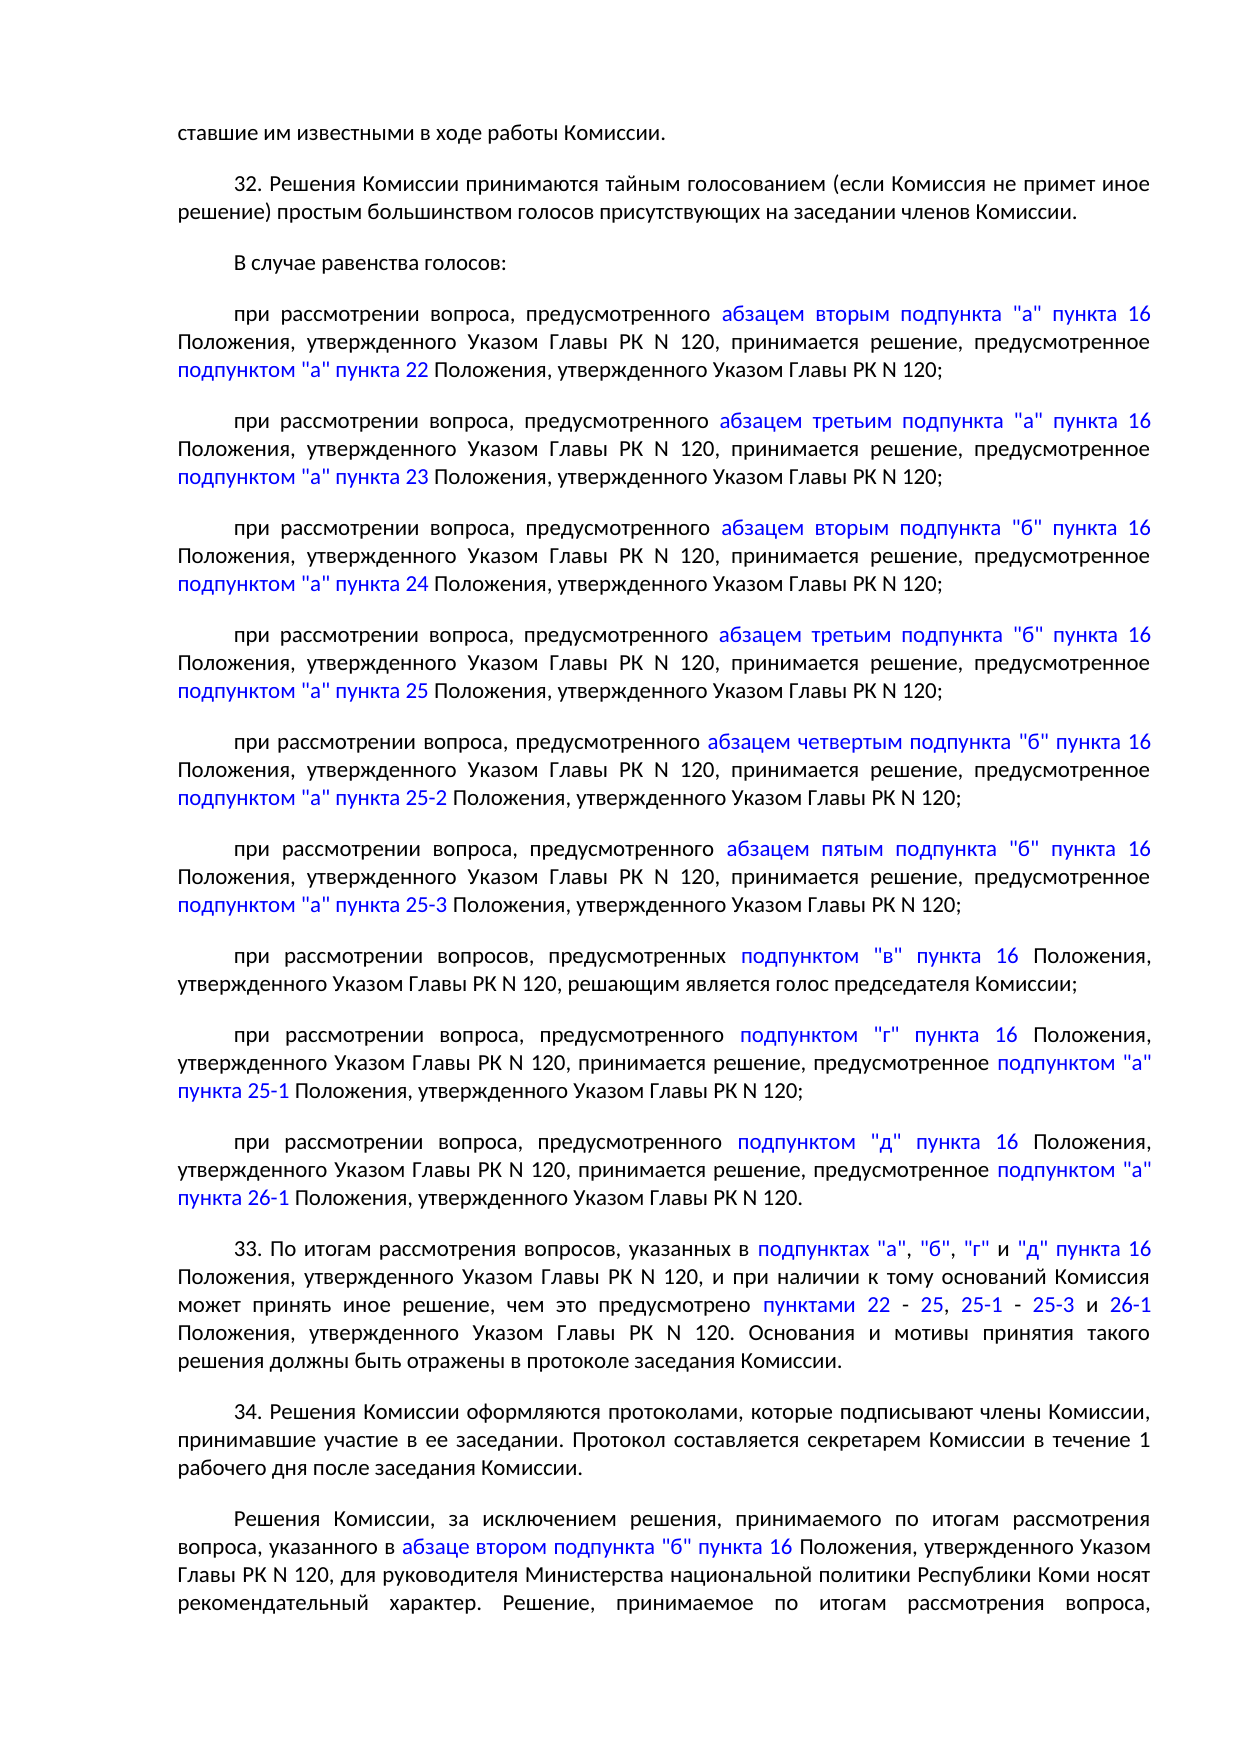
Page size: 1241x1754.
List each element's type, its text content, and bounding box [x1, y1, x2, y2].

text при рассмотрении вопросов, предусмотренных подпунктом "в" пункта 16 Положения, утвержденного Указом Главы РК N 120, решающим является голос председателя Комиссии; [177, 941, 1152, 997]
text при рассмотрении вопроса, предусмотренного абзацем третьим подпункта "а" пункта 16 Положения, утвержденного Указом Главы РК N 120, принимается решение, предусмотренное подпунктом "а" пункта 23 Положения, утвержденного Указом Главы РК N 120; [177, 406, 1152, 490]
text при рассмотрении вопроса, предусмотренного подпунктом "г" пункта 16 Положения, утвержденного Указом Главы РК N 120, принимается решение, предусмотренное подпунктом "а" пункта 25-1 Положения, утвержденного Указом Главы РК N 120; [177, 1020, 1152, 1104]
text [177, 118, 1152, 146]
text при рассмотрении вопроса, предусмотренного абзацем вторым подпункта "а" пункта 16 Положения, утвержденного Указом Главы РК N 120, принимается решение, предусмотренное подпунктом "а" пункта 22 Положения, утвержденного Указом Главы РК N 120; [177, 299, 1152, 383]
text 32. Решения Комиссии принимаются тайным голосованием (если Комиссия не примет иное решение) простым большинством голосов присутствующих на заседании членов Комиссии. [177, 169, 1152, 225]
text 34. Решения Комиссии оформляются протоколами, которые подписывают члены Комиссии, принимавшие участие в ее заседании. Протокол составляется секретарем Комиссии в течение 1 рабочего дня после заседания Комиссии. [177, 1397, 1152, 1481]
text при рассмотрении вопроса, предусмотренного абзацем четвертым подпункта "б" пункта 16 Положения, утвержденного Указом Главы РК N 120, принимается решение, предусмотренное подпунктом "а" пункта 25-2 Положения, утвержденного Указом Главы РК N 120; [177, 727, 1152, 811]
text при рассмотрении вопроса, предусмотренного абзацем вторым подпункта "б" пункта 16 Положения, утвержденного Указом Главы РК N 120, принимается решение, предусмотренное подпунктом "а" пункта 24 Положения, утвержденного Указом Главы РК N 120; [177, 513, 1152, 597]
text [177, 1504, 1152, 1616]
text В случае равенства голосов: [177, 248, 1152, 276]
text при рассмотрении вопроса, предусмотренного подпунктом "д" пункта 16 Положения, утвержденного Указом Главы РК N 120, принимается решение, предусмотренное подпунктом "а" пункта 26-1 Положения, утвержденного Указом Главы РК N 120. [177, 1127, 1152, 1211]
text 33. По итогам рассмотрения вопросов, указанных в подпунктах "а", "б", "г" и "д" пункта 16 Положения, утвержденного Указом Главы РК N 120, и при наличии к тому оснований Комиссия может принять иное решение, чем это предусмотрено пунктами 22 - 25, 25-1 - 25-3 и 26-1 Положения, утвержденного Указом Главы РК N 120. Основания и мотивы принятия такого решения должны быть отражены в протоколе заседания Комиссии. [177, 1234, 1152, 1374]
text при рассмотрении вопроса, предусмотренного абзацем третьим подпункта "б" пункта 16 Положения, утвержденного Указом Главы РК N 120, принимается решение, предусмотренное подпунктом "а" пункта 25 Положения, утвержденного Указом Главы РК N 120; [177, 620, 1152, 704]
text при рассмотрении вопроса, предусмотренного абзацем пятым подпункта "б" пункта 16 Положения, утвержденного Указом Главы РК N 120, принимается решение, предусмотренное подпунктом "а" пункта 25-3 Положения, утвержденного Указом Главы РК N 120; [177, 834, 1152, 918]
